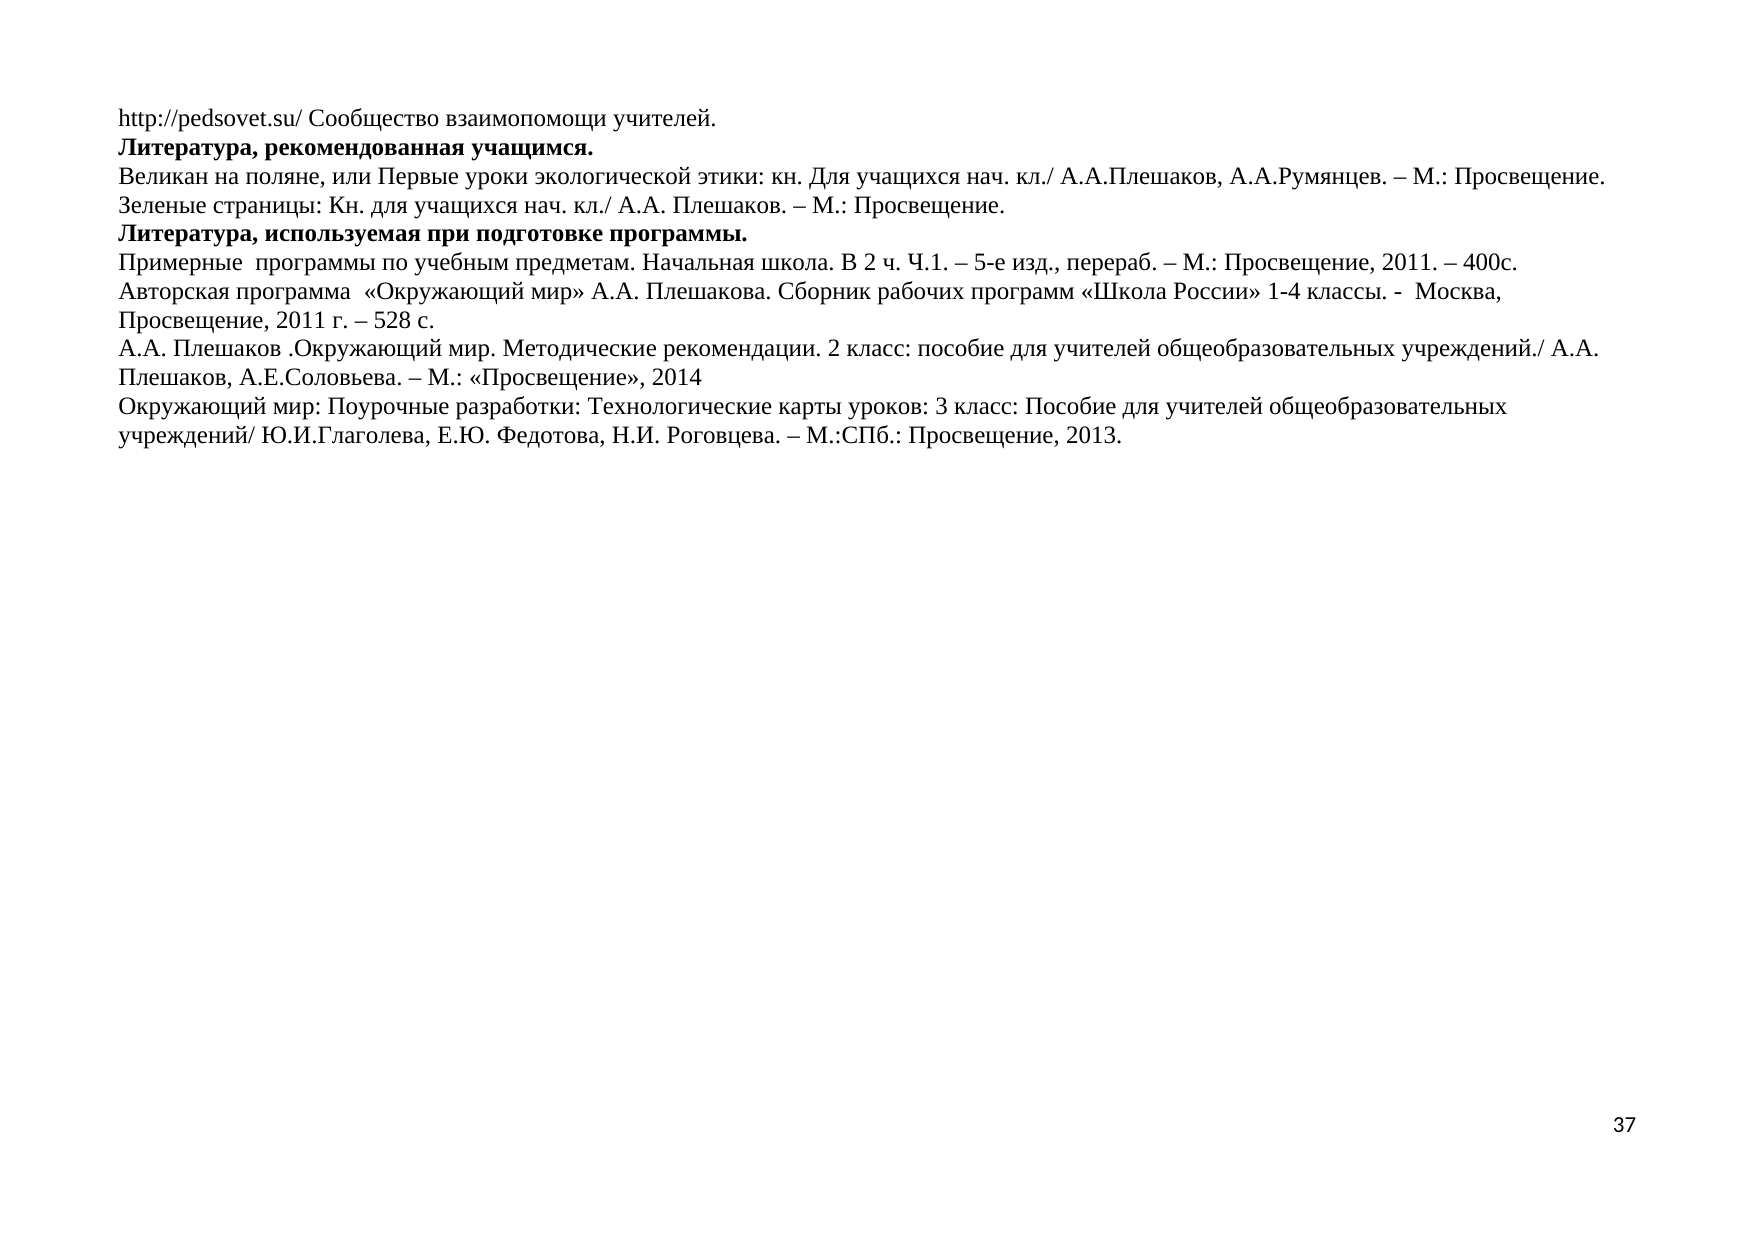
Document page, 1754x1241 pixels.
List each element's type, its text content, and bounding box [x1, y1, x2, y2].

text Великан на поляне, или Первые уроки экологической этики: кн. Для учащихся нач. кл./ А.А.Плешаков, А.А.Румянцев. – М.: Просвещение. [118, 161, 1636, 190]
text Окружающий мир: Поурочные разработки: Технологические карты уроков: 3 класс: Пособие для учителей общеобразовательных учреждений/ Ю.И.Глаголева, Е.Ю. Федотова, Н.И. Роговцева. – М.:СПб.: Просвещение, 2013. [118, 391, 1636, 448]
text http://pedsovet.su/ Сообщество взаимопомощи учителей. [118, 103, 1636, 132]
text Литература, используемая при подготовке программы. [118, 218, 1636, 247]
text Авторская программа «Окружающий мир» А.А. Плешакова. Сборник рабочих программ «Школа России» 1-4 классы. - Москва, Просвещение, 2011 г. – 528 с. [118, 276, 1636, 333]
text А.А. Плешаков .Окружающий мир. Методические рекомендации. 2 класс: пособие для учителей общеобразовательных учреждений./ А.А. Плешаков, А.Е.Соловьева. – М.: «Просвещение», 2014 [118, 333, 1636, 391]
text Примерные программы по учебным предметам. Начальная школа. В 2 ч. Ч.1. – 5-е изд., перераб. – М.: Просвещение, 2011. – 400с. [118, 247, 1636, 276]
text Литература, рекомендованная учащимся. [118, 132, 1636, 161]
text Зеленые страницы: Кн. для учащихся нач. кл./ А.А. Плешаков. – М.: Просвещение. [118, 190, 1636, 218]
